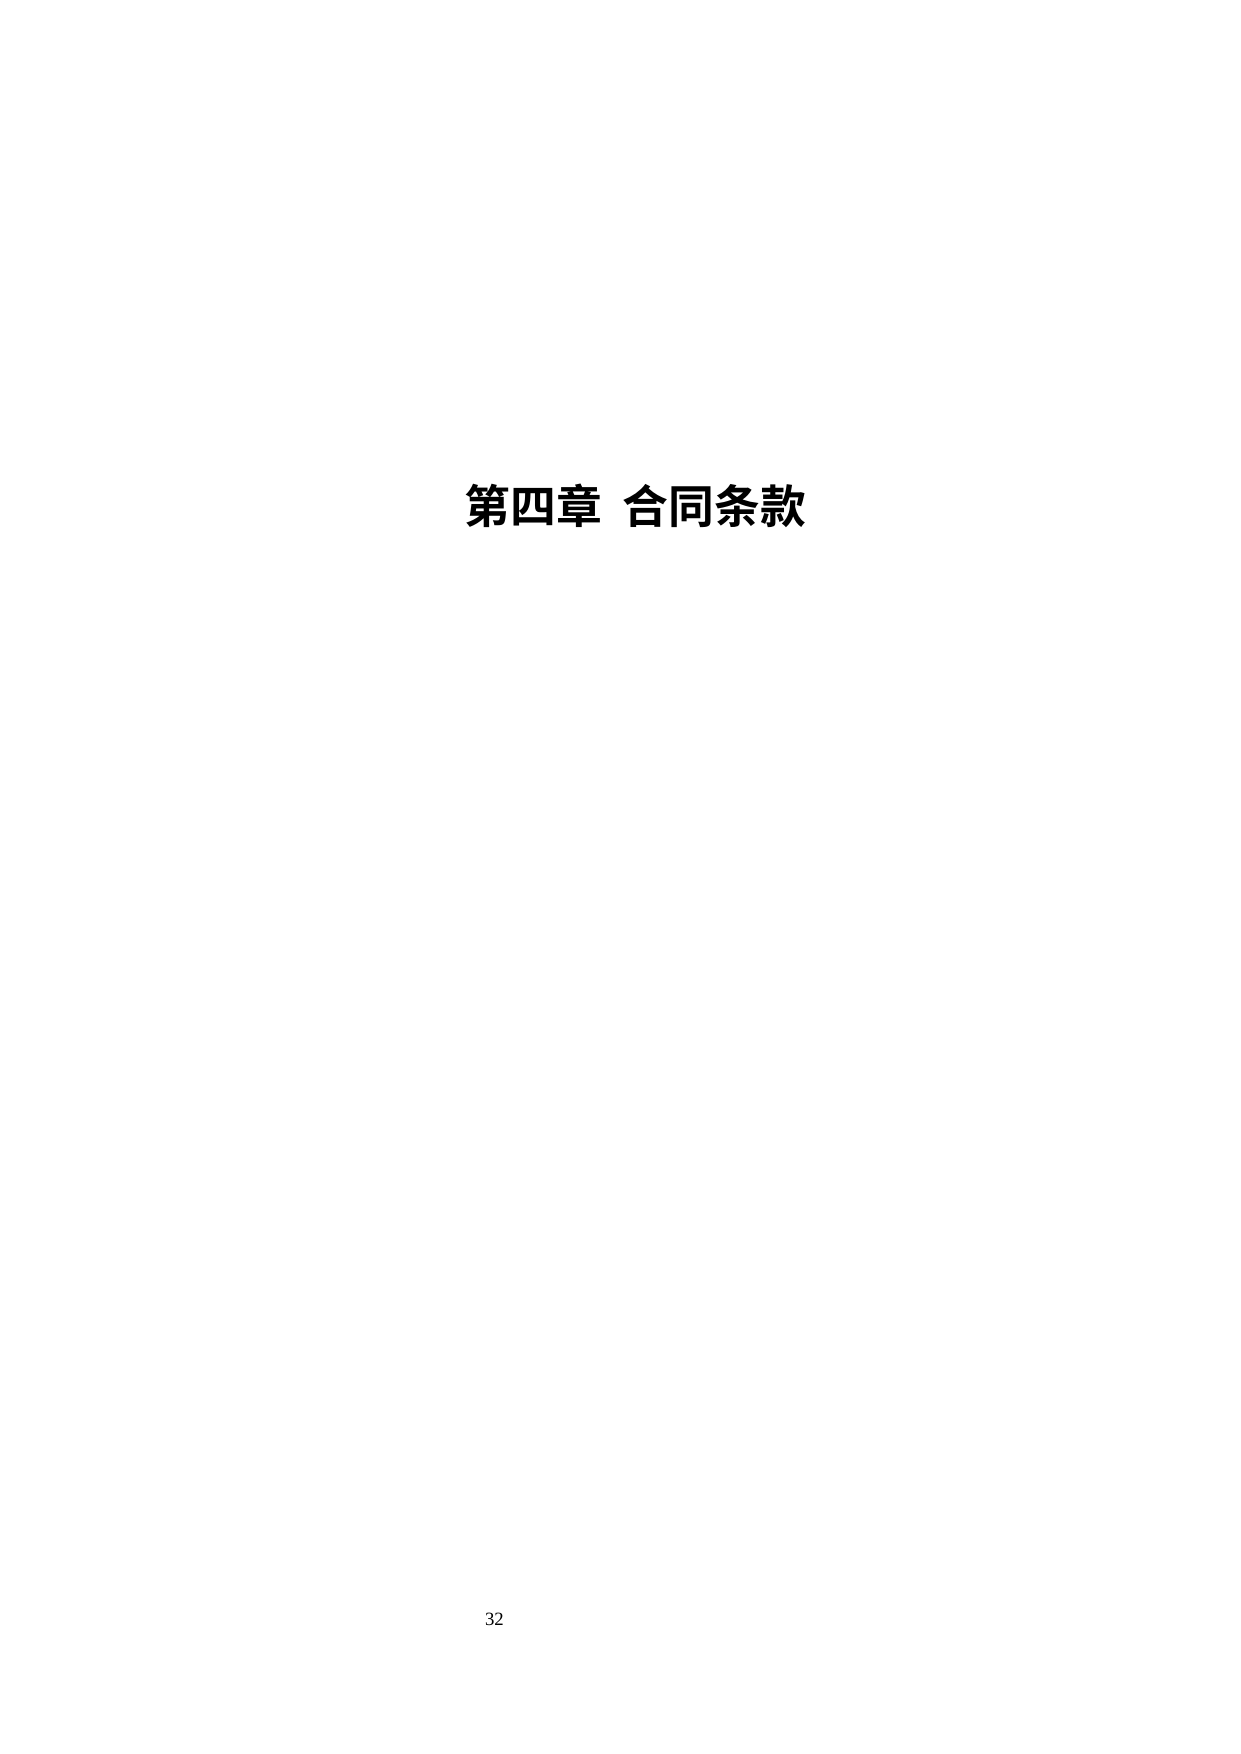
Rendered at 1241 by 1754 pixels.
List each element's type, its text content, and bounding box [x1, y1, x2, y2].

title 第四章 合同条款 [148, 470, 1122, 536]
